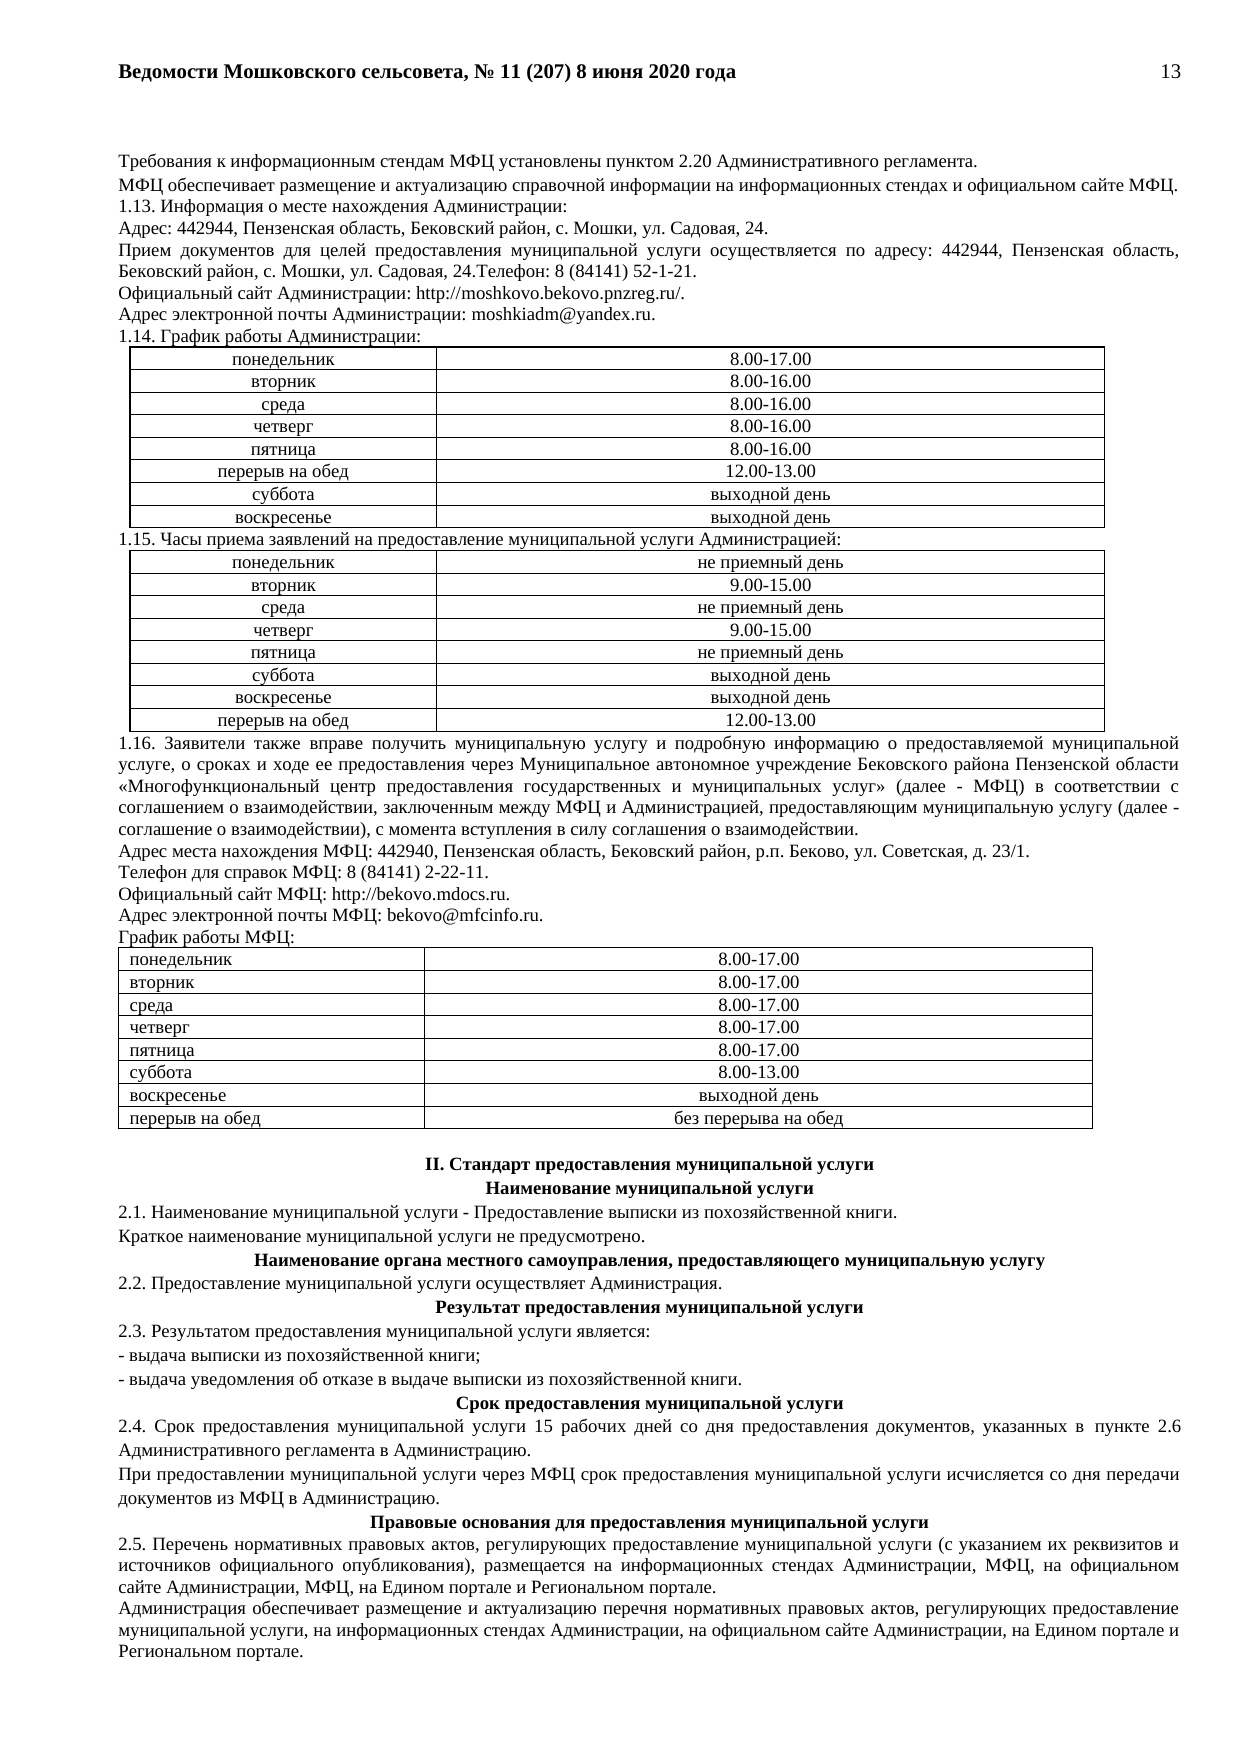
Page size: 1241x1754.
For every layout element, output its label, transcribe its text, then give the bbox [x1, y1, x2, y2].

text Результат предоставления муниципальной услуги [118, 1294, 1181, 1318]
table_cell вторник [131, 370, 436, 392]
table_cell выходной день [437, 483, 1104, 504]
text 1.16. Заявители также вправе получить муниципальную услугу и подробную информацию о предоставляемой муниципальной услуге, о сроках и ходе ее предоставления через Муниципальное автономное учреждение Бековского района Пензенской области «Многофункциональный центр предоставления государственных и муниципальных услуг» (далее - МФЦ) в соответствии с соглашением о взаимодействии, заключенным между МФЦ и Администрацией, предоставляющим муниципальную услугу (далее - соглашение о взаимодействии), с момента вступления в силу соглашения о взаимодействии. [118, 732, 1181, 839]
table_cell четверг [119, 1016, 424, 1038]
table_cell 9.00-15.00 [437, 619, 1104, 640]
table_cell 8.00-17.00 [425, 1016, 1092, 1038]
table_cell 8.00-16.00 [437, 438, 1104, 459]
table_cell среда [131, 393, 436, 414]
text II. Стандарт предоставления муниципальной услуги [118, 1151, 1181, 1174]
text 2.4. Срок предоставления муниципальной услуги 15 рабочих дней со дня предоставления документов, указанных в пункте 2.6 Административного регламента в Администрацию. [118, 1413, 1181, 1461]
table_cell выходной день [437, 664, 1104, 685]
text Адрес: 442944, Пензенская область, Бековcкий район, с. Мошки, ул. Садовая, 24. [118, 217, 1181, 238]
table_header 8.00-17.00 [437, 348, 1104, 369]
table_cell воскресенье [119, 1084, 424, 1106]
table_cell четверг [131, 415, 436, 437]
text Официальный сайт МФЦ: http://bekovo.mdocs.ru. [118, 883, 1181, 904]
table_cell воскресенье [131, 686, 436, 708]
table_header понедельник [131, 348, 436, 369]
table_header 8.00-17.00 [425, 948, 1092, 970]
text Правовые основания для предоставления муниципальной услуги [118, 1508, 1181, 1532]
table_cell выходной день [437, 506, 1104, 527]
text Телефон для справок МФЦ: 8 (84141) 2-22-11. [118, 861, 1181, 883]
table_cell вторник [119, 971, 424, 992]
table_cell не приемный день [437, 641, 1104, 663]
table_cell суббота [131, 664, 436, 685]
table_cell вторник [131, 574, 436, 595]
table_cell 9.00-15.00 [437, 574, 1104, 595]
text 1.13. Информация о месте нахождения Администрации: [118, 195, 1181, 217]
table_cell 8.00-17.00 [425, 971, 1092, 992]
text 1.14. График работы Администрации: [118, 325, 1181, 346]
table_cell 12.00-13.00 [437, 709, 1104, 731]
text При предоставлении муниципальной услуги через МФЦ срок предоставления муниципальной услуги исчисляется со дня передачи документов из МФЦ в Администрацию. [118, 1461, 1181, 1508]
table_cell 8.00-16.00 [437, 370, 1104, 392]
text Срок предоставления муниципальной услуги [118, 1389, 1181, 1413]
table_cell четверг [131, 619, 436, 640]
text Адрес места нахождения МФЦ: 442940, Пензенская область, Бековский район, р.п. Беково, ул. Советская, д. 23/1. [118, 839, 1181, 861]
text 2.2. Предоставление муниципальной услуги осуществляет Администрация. [118, 1270, 1181, 1294]
table_cell перерыв на обед [131, 460, 436, 482]
text Краткое наименование муниципальной услуги не предусмотрено. [118, 1222, 1181, 1246]
text Адрес электронной почты МФЦ: bekovo@mfcinfo.ru. [118, 904, 1181, 926]
text Наименование органа местного самоуправления, предоставляющего муниципальную услугу [118, 1246, 1181, 1270]
text Адрес электронной почты Администрации: moshkiadm@yandex.ru. [118, 303, 1181, 325]
table_cell суббота [119, 1061, 424, 1083]
table_header понедельник [131, 551, 436, 572]
text Администрация обеспечивает размещение и актуализацию перечня нормативных правовых актов, регулирующих предоставление муниципальной услуги, на информационных стендах Администрации, на официальном сайте Администрации, на Едином портале и Региональном портале. [118, 1597, 1181, 1662]
text Прием документов для целей предоставления муниципальной услуги осуществляется по адресу: 442944, Пензенская область, Бековcкий район, с. Мошки, ул. Садовая, 24.Телефон: 8 (84141) 52-1-21. [118, 238, 1181, 282]
table_cell пятница [119, 1039, 424, 1060]
table_cell пятница [131, 641, 436, 663]
table_cell 8.00-16.00 [437, 393, 1104, 414]
table_cell пятница [131, 438, 436, 459]
table_cell среда [131, 596, 436, 618]
text Требования к информационным стендам МФЦ установлены пунктом 2.20 Административного регламента. [118, 148, 1181, 172]
text - выдача выписки из похозяйственной книги; [118, 1342, 1181, 1365]
table_cell перерыв на обед [119, 1107, 424, 1128]
table_cell выходной день [437, 686, 1104, 708]
text Официальный сайт Администрации: http://moshkovo.bekovo.pnzreg.ru/. [118, 282, 1181, 303]
text График работы МФЦ: [118, 926, 1181, 947]
text 1.15. Часы приема заявлений на предоставление муниципальной услуги Администрацией: [118, 528, 1181, 550]
table_cell 8.00-17.00 [425, 994, 1092, 1015]
text - выдача уведомления об отказе в выдаче выписки из похозяйственной книги. [118, 1365, 1181, 1389]
table_header не приемный день [437, 551, 1104, 572]
table_cell без перерыва на обед [425, 1107, 1092, 1128]
table_cell 8.00-17.00 [425, 1039, 1092, 1060]
table_cell суббота [131, 483, 436, 504]
table_cell воскресенье [131, 506, 436, 527]
text МФЦ обеспечивает размещение и актуализацию справочной информации на информационных стендах и официальном сайте МФЦ. [118, 172, 1181, 195]
text 2.5. Перечень нормативных правовых актов, регулирующих предоставление муниципальной услуги (с указанием их реквизитов и источников официального опубликования), размещается на информационных стендах Администрации, МФЦ, на официальном сайте Администрации, МФЦ, на Едином портале и Региональном портале. [118, 1532, 1181, 1597]
table_cell не приемный день [437, 596, 1104, 618]
text Наименование муниципальной услуги [118, 1174, 1181, 1198]
text 2.1. Наименование муниципальной услуги - Предоставление выписки из похозяйственной книги. [118, 1198, 1181, 1222]
table_cell среда [119, 994, 424, 1015]
table_header понедельник [119, 948, 424, 970]
table_cell перерыв на обед [131, 709, 436, 731]
table_cell 8.00-16.00 [437, 415, 1104, 437]
table_cell 12.00-13.00 [437, 460, 1104, 482]
table_cell 8.00-13.00 [425, 1061, 1092, 1083]
text 2.3. Результатом предоставления муниципальной услуги является: [118, 1318, 1181, 1342]
table_cell выходной день [425, 1084, 1092, 1106]
